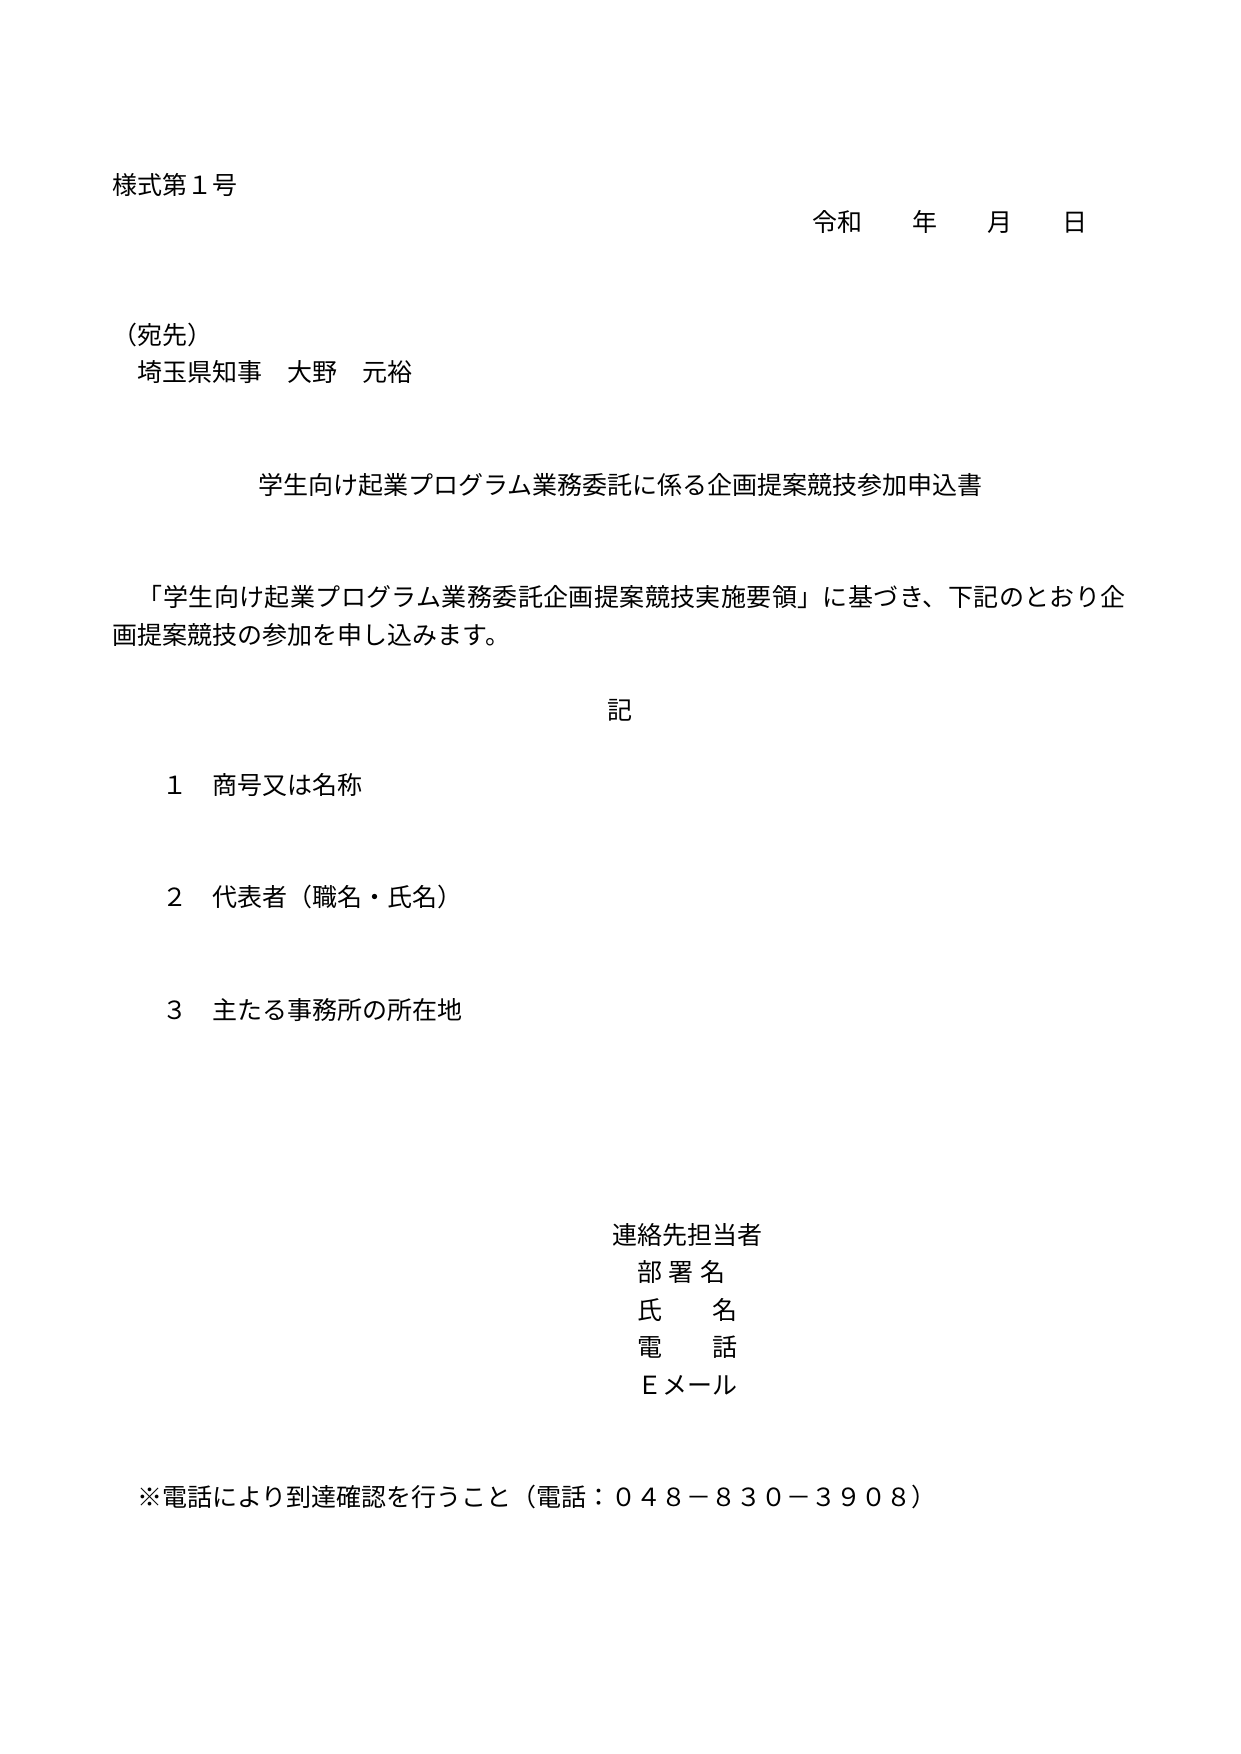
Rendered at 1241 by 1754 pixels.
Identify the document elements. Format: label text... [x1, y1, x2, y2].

text 氏 名 [112, 1289, 1128, 1327]
text Ｅメール [112, 1364, 1128, 1402]
text 連絡先担当者 [112, 1214, 1128, 1252]
text 「学生向け起業プログラム業務委託企画提案競技実施要領」に基づき、下記のとおり企画提案競技の参加を申し込みます。 [112, 577, 1128, 652]
text 埼玉県知事 大野 元裕 [112, 352, 1128, 389]
text 電 話 [112, 1327, 1128, 1364]
text ２ 代表者（職名・氏名） [112, 877, 1128, 914]
text 様式第１号 [112, 164, 1128, 202]
text 学生向け起業プログラム業務委託に係る企画提案競技参加申込書 [112, 464, 1128, 502]
text （宛先） [112, 314, 1128, 352]
text ※電話により到達確認を行うこと（電話：０４８－８３０－３９０８） [112, 1477, 1128, 1514]
text ３ 主たる事務所の所在地 [112, 989, 1128, 1027]
text 記 [112, 689, 1128, 727]
text １ 商号又は名称 [112, 764, 1128, 802]
text 部署名 [112, 1252, 1128, 1289]
text 令和 年 月 日 [112, 202, 1128, 239]
